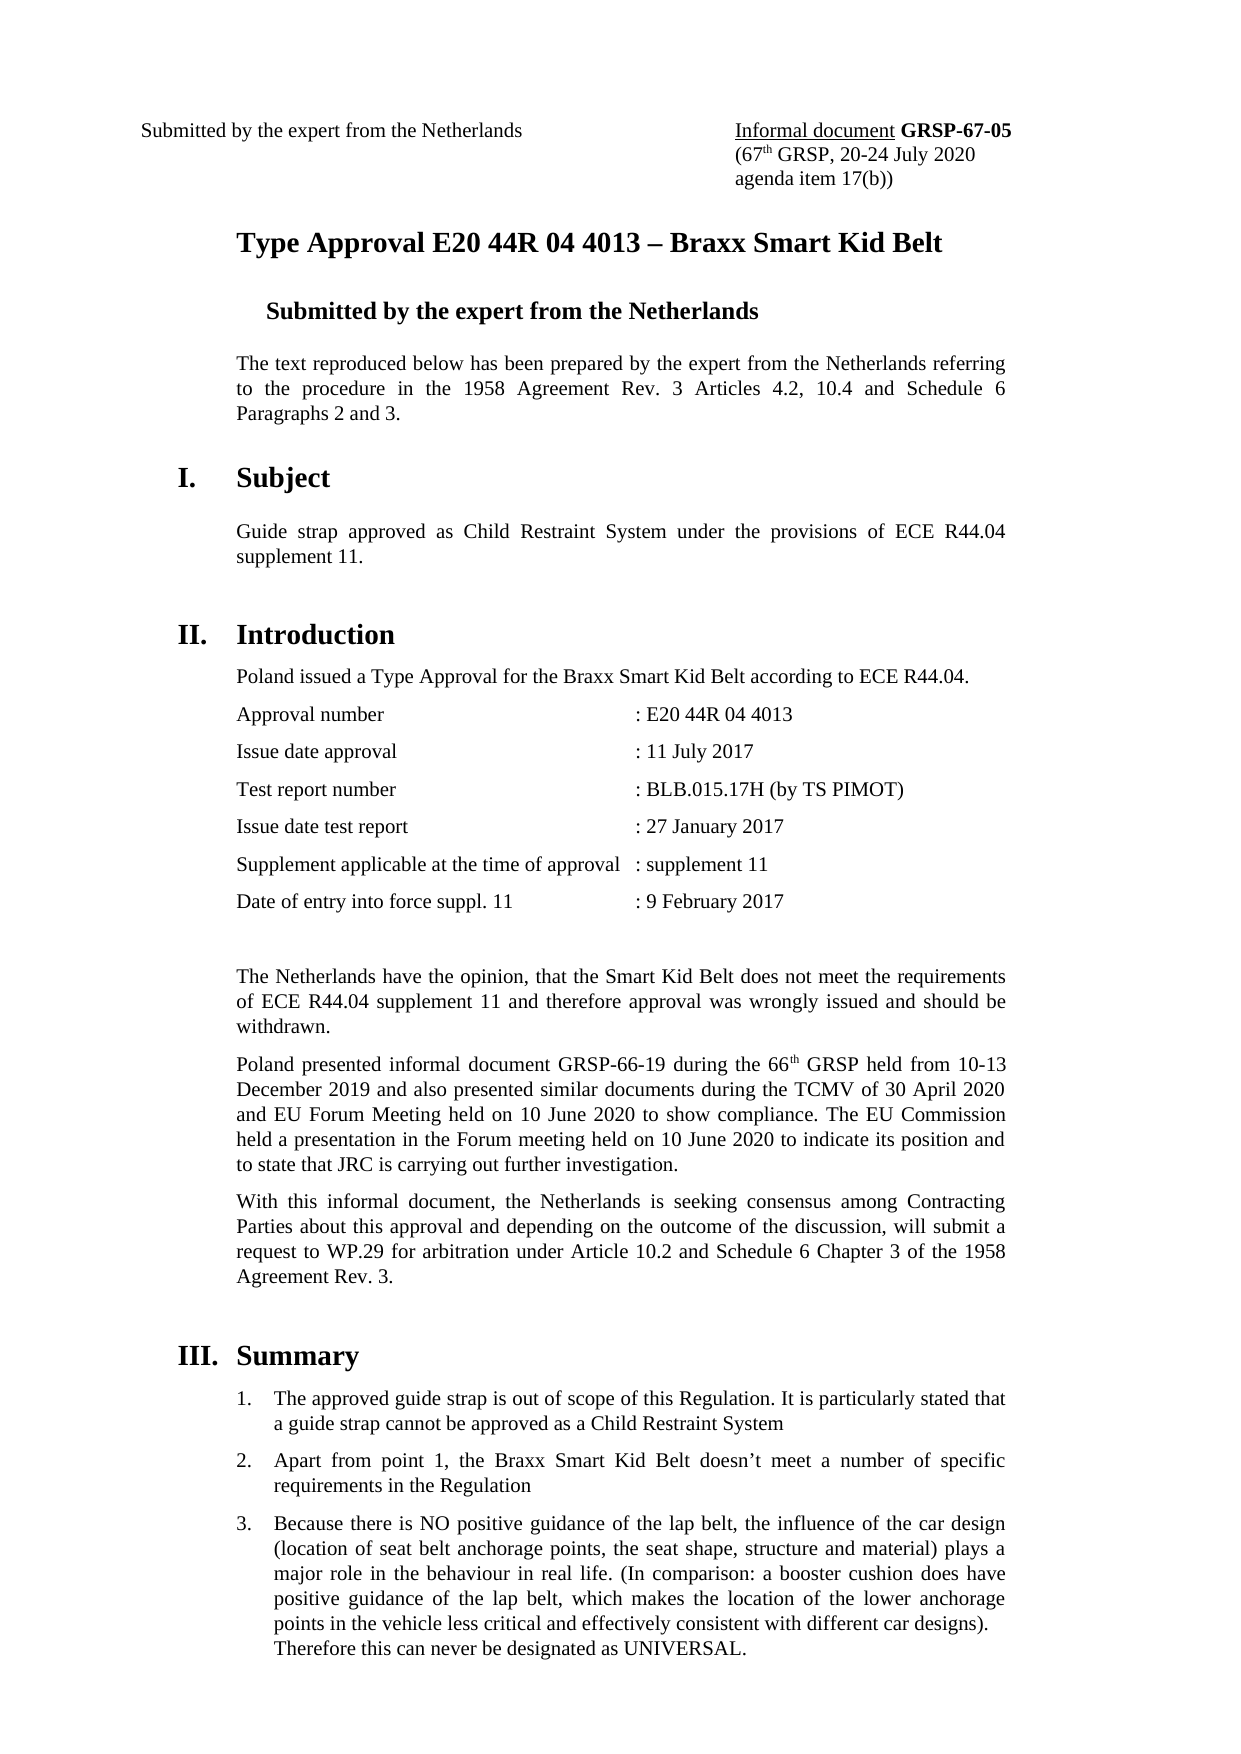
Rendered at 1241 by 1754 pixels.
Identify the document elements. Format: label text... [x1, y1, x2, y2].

text Poland presented informal document GRSP-66-19 during the 66th GRSP held from 10-13 December 2019 and also presented similar documents during the TCMV of 30 April 2020 and EU Forum Meeting held on 10 June 2020 to show compliance. The EU Commission held a presentation in the Forum meeting held on 10 June 2020 to indicate its position and to state that JRC is carrying out further investigation. [236, 1051, 1007, 1176]
text The Netherlands have the opinion, that the Smart Kid Belt does not meet the requirements of ECE R44.04 supplement 11 and therefore approval was wrongly issued and should be withdrawn. [236, 963, 1007, 1038]
list Because there is NO positive guidance of the lap belt, the influence of the car design (location of seat belt anchorage points, the seat shape, structure and material) plays a major role in the behaviour in real life. (In comparison: a booster cushion does have positive guidance of the lap belt, which makes the location of the lower anchorage points in the vehicle less critical and effectively consistent with different car designs). Therefore this can never be designated as UNIVERSAL. [236, 1509, 1007, 1659]
text III. Summary [177, 1338, 1007, 1372]
text With this informal document, the Netherlands is seeking consensus among Contracting Parties about this approval and depending on the outcome of the discussion, will submit a request to WP.29 for arbitration under Article 10.2 and Schedule 6 Chapter 3 of the 1958 Agreement Rev. 3. [236, 1188, 1007, 1288]
text I. Subject [177, 462, 1007, 493]
table_header Submitted by the expert from the Netherlands [129, 118, 646, 190]
list Apart from point 1, the Braxx Smart Kid Belt doesn’t meet a number of specific requirements in the Regulation [236, 1447, 1007, 1497]
text Supplement applicable at the time of approval : supplement 11 [236, 851, 1007, 876]
text Guide strap approved as Child Restraint System under the provisions of ECE R44.04 supplement 11. [236, 518, 1007, 568]
text The text reproduced below has been prepared by the expert from the Netherlands referring to the procedure in the 1958 Agreement Rev. 3 Articles 4.2, 10.4 and Schedule 6 Paragraphs 2 and 3. [236, 350, 1007, 425]
text Date of entry into force suppl. 11 : 9 February 2017 [236, 888, 1007, 913]
text Poland issued a Type Approval for the Braxx Smart Kid Belt according to ECE R44.04. [236, 663, 1007, 688]
text Submitted by the expert from the Netherlands [236, 297, 1007, 325]
text Test report number : BLB.015.17H (by TS PIMOT) [236, 776, 1007, 801]
text Issue date test report : 27 January 2017 [236, 813, 1007, 838]
text II. Introduction [177, 617, 1007, 651]
list The approved guide strap is out of scope of this Regulation. It is particularly stated that a guide strap cannot be approved as a Child Restraint System [236, 1384, 1007, 1434]
text Approval number : E20 44R 04 4013 [236, 701, 1007, 726]
text Type Approval E20 44R 04 4013 – Braxx Smart Kid Belt [118, 228, 1007, 259]
table_header Informal document GRSP-67-05 (67th GRSP, 20-24 July 2020 agenda item 17(b)) [646, 118, 1163, 190]
text Issue date approval : 11 July 2017 [236, 738, 1007, 763]
